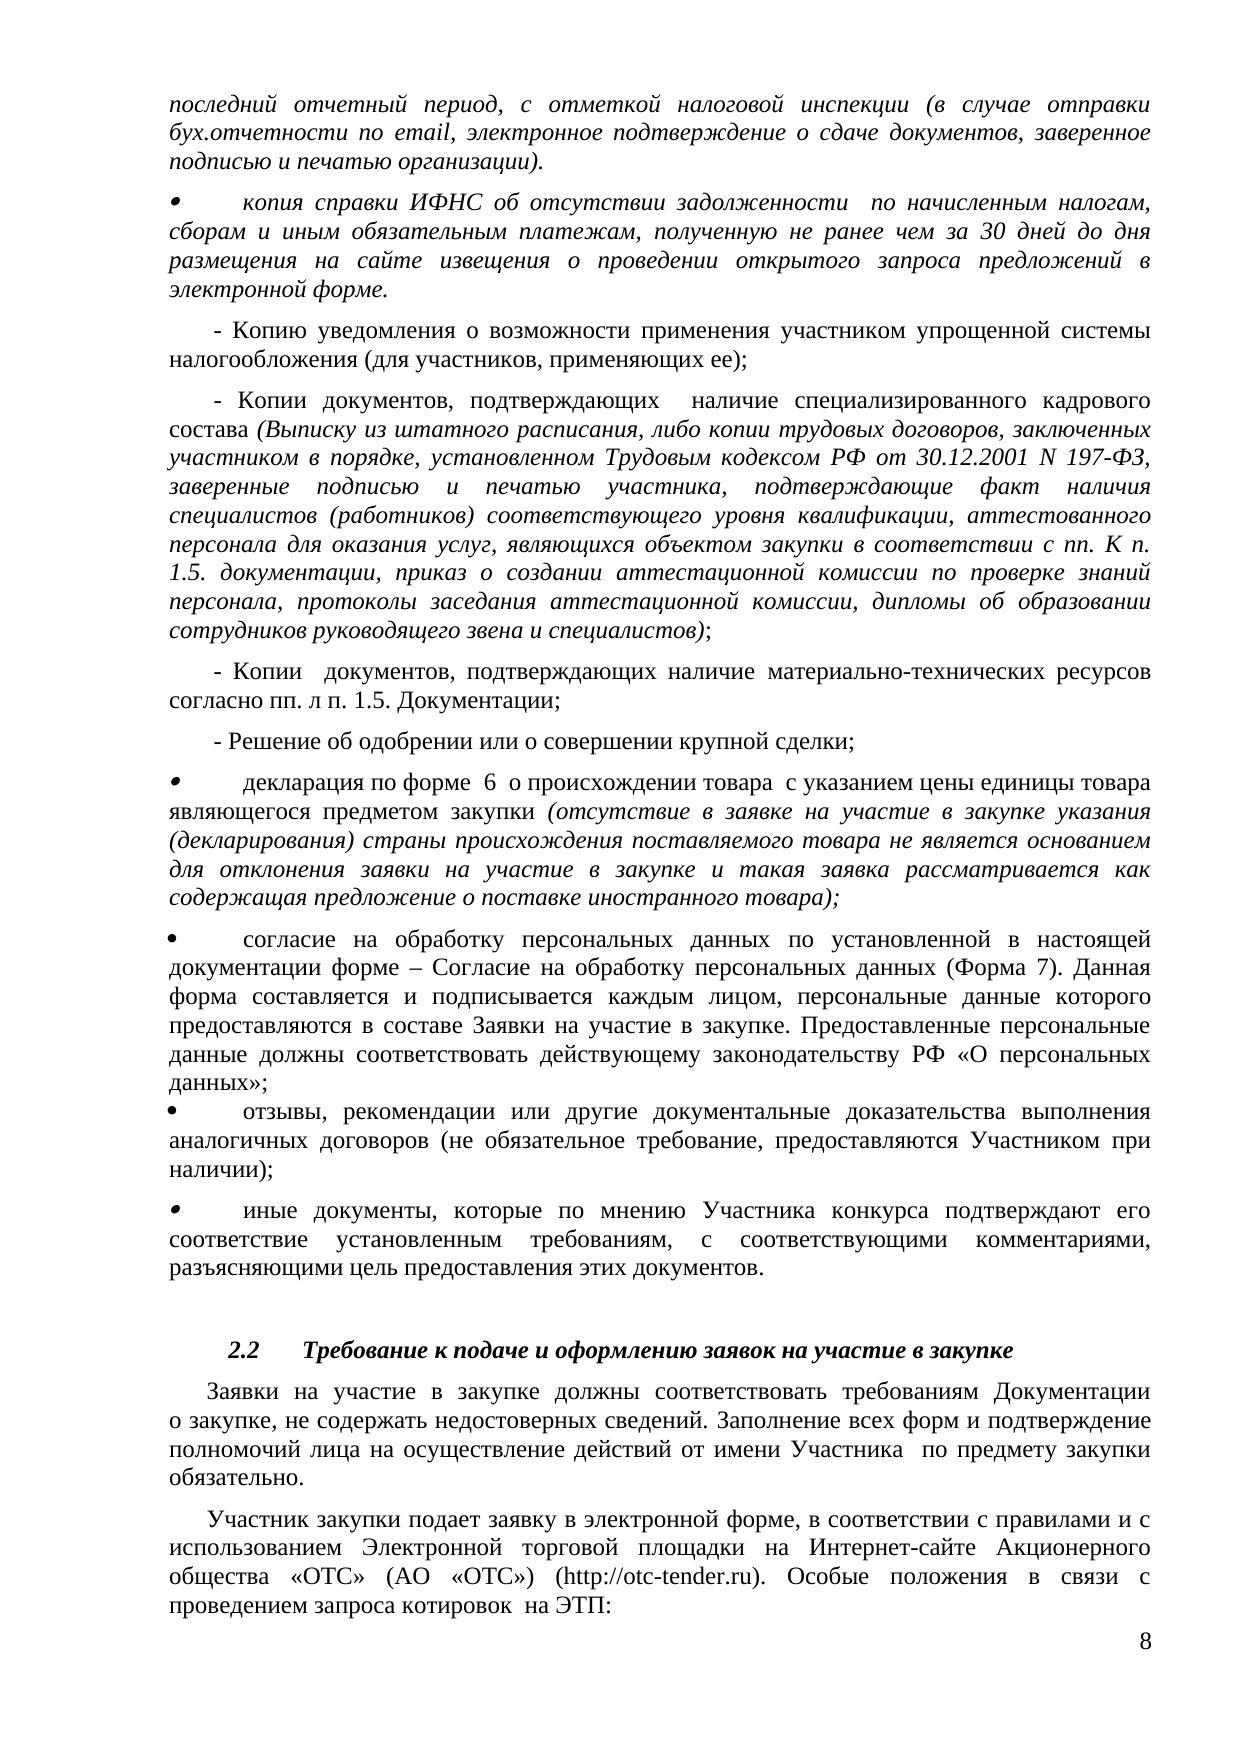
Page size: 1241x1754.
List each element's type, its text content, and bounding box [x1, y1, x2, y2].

text Заявки на участие в закупке должны соответствовать требованиям Документации о закупке, не содержать недостоверных сведений. Заполнение всех форм и подтверждение полномочий лица на осуществление действий от имени Участника по предмету закупки обязательно. [169, 1376, 1152, 1491]
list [169, 89, 1152, 175]
list отзывы, рекомендации или другие документальные доказательства выполнения аналогичных договоров (не обязательное требование, предоставляются Участником при наличии); [168, 1096, 1152, 1182]
text 2.2 Требование к подаче и оформлению заявок на участие в закупке [169, 1335, 1152, 1364]
text - Решение об одобрении или о совершении крупной сделки; [169, 726, 1152, 755]
list согласие на обработку персональных данных по установленной в настоящей документации форме – Согласие на обработку персональных данных (Форма 7). Данная форма составляется и подписывается каждым лицом, персональные данные которого предоставляются в составе Заявки на участие в закупке. Предоставленные персональные данные должны соответствовать действующему законодательству РФ «О персональных данных»; [168, 924, 1152, 1096]
text - Копии документов, подтверждающих наличие материально-технических ресурсов согласно пп. л п. 1.5. Документации; [169, 656, 1152, 714]
text - Копии документов, подтверждающих наличие специализированного кадрового состава (Выписку из штатного расписания, либо копии трудовых договоров, заключенных участником в порядке, установленном Трудовым кодексом РФ от 30.12.2001 N 197-ФЗ, заверенные подписью и печатью участника, подтверждающие факт наличия специалистов (работников) соответствующего уровня квалификации, аттестованного персонала для оказания услуг, являющихся объектом закупки в соответствии с пп. К п. 1.5. документации, приказ о создании аттестационной комиссии по проверке знаний персонала, протоколы заседания аттестационной комиссии, дипломы об образовании сотрудников руководящего звена и специалистов); [169, 385, 1152, 644]
text Участник закупки подает заявку в электронной форме, в соответствии с правилами и с использованием Электронной торговой площадки на Интернет-сайте Акционерного общества «ОТС» (АО «ОТС») (http://otc-tender.ru). Особые положения в связи с проведением запроса котировок на ЭТП: [169, 1504, 1152, 1619]
text - Копию уведомления о возможности применения участником упрощенной системы налогообложения (для участников, применяющих ее); [169, 315, 1152, 372]
list иные документы, которые по мнению Участника конкурса подтверждают его соответствие установленным требованиям, с соответствующими комментариями, разъясняющими цель предоставления этих документов. [169, 1195, 1152, 1281]
list декларация по форме 6 о происхождении товара с указанием цены единицы товара являющегося предметом закупки (отсутствие в заявке на участие в закупке указания (декларирования) страны происхождения поставляемого товара не является основанием для отклонения заявки на участие в закупке и такая заявка рассматривается как содержащая предложение о поставке иностранного товара); [169, 767, 1152, 911]
list копия справки ИФНС об отсутствии задолженности по начисленным налогам, сборам и иным обязательным платежам, полученную не ранее чем за 30 дней до дня размещения на сайте извещения о проведении открытого запроса предложений в электронной форме. [169, 187, 1152, 302]
